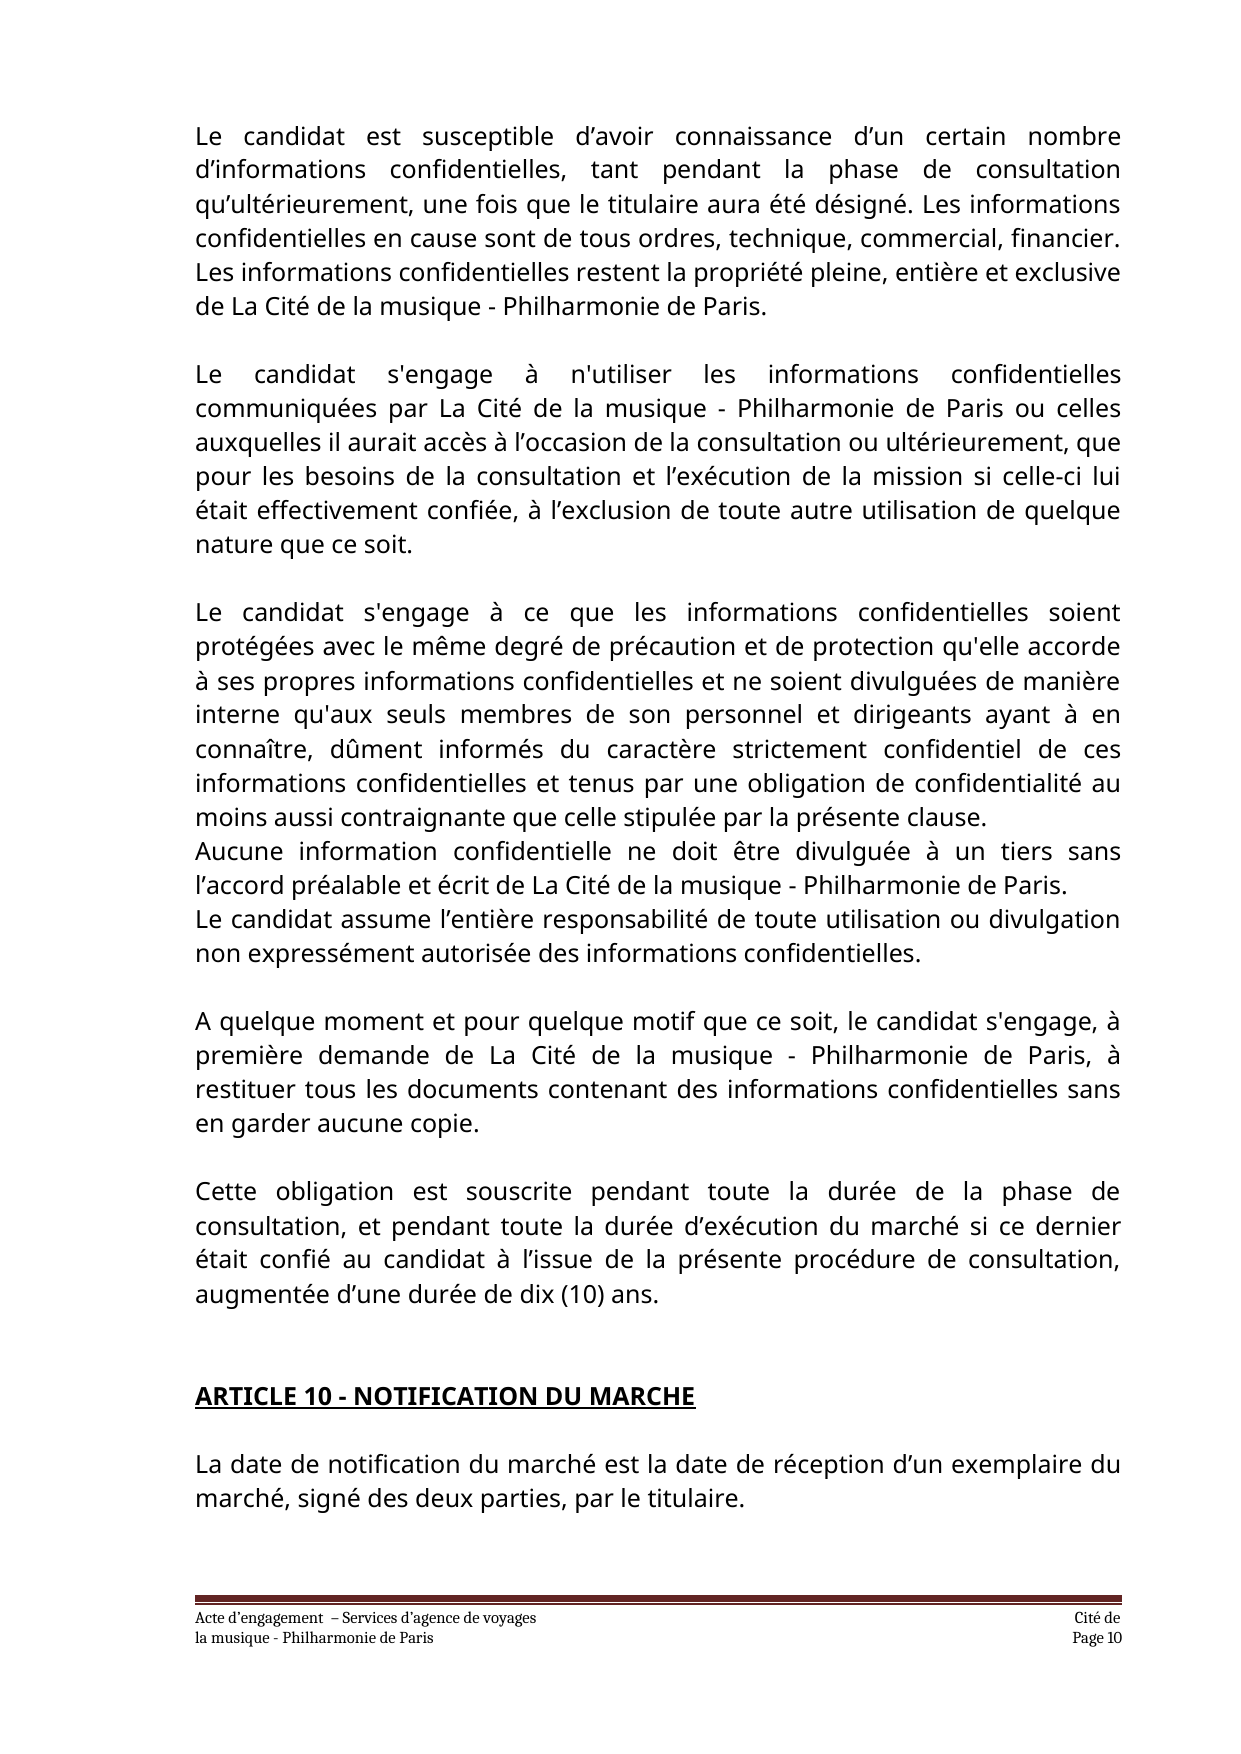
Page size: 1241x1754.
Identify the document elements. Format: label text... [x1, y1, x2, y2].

text Le candidat est susceptible d’avoir connaissance d’un certain nombre d’informations confidentielles, tant pendant la phase de consultation qu’ultérieurement, une fois que le titulaire aura été désigné. Les informations confidentielles en cause sont de tous ordres, technique, commercial, financier. Les informations confidentielles restent la propriété pleine, entière et exclusive de La Cité de la musique - Philharmonie de Paris. [195, 118, 1122, 322]
text Le candidat s'engage à ce que les informations confidentielles soient protégées avec le même degré de précaution et de protection qu'elle accorde à ses propres informations confidentielles et ne soient divulguées de manière interne qu'aux seuls membres de son personnel et dirigeants ayant à en connaître, dûment informés du caractère strictement confidentiel de ces informations confidentielles et tenus par une obligation de confidentialité au moins aussi contraignante que celle stipulée par la présente clause. [195, 595, 1122, 833]
subtitle ARTICLE 10 - NOTIFICATION DU MARCHE [195, 1378, 1122, 1412]
text Le candidat assume l’entière responsabilité de toute utilisation ou divulgation non expressément autorisée des informations confidentielles. [195, 902, 1122, 970]
text A quelque moment et pour quelque motif que ce soit, le candidat s'engage, à première demande de La Cité de la musique - Philharmonie de Paris, à restituer tous les documents contenant des informations confidentielles sans en garder aucune copie. [195, 1004, 1122, 1140]
text Le candidat s'engage à n'utiliser les informations confidentielles communiquées par La Cité de la musique - Philharmonie de Paris ou celles auxquelles il aurait accès à l’occasion de la consultation ou ultérieurement, que pour les besoins de la consultation et l’exécution de la mission si celle-ci lui était effectivement confiée, à l’exclusion de toute autre utilisation de quelque nature que ce soit. [195, 357, 1122, 561]
text La date de notification du marché est la date de réception d’un exemplaire du marché, signé des deux parties, par le titulaire. [195, 1447, 1122, 1515]
text Aucune information confidentielle ne doit être divulguée à un tiers sans l’accord préalable et écrit de La Cité de la musique - Philharmonie de Paris. [195, 833, 1122, 902]
text Cette obligation est souscrite pendant toute la durée de la phase de consultation, et pendant toute la durée d’exécution du marché si ce dernier était confié au candidat à l’issue de la présente procédure de consultation, augmentée d’une durée de dix (10) ans. [195, 1174, 1122, 1310]
